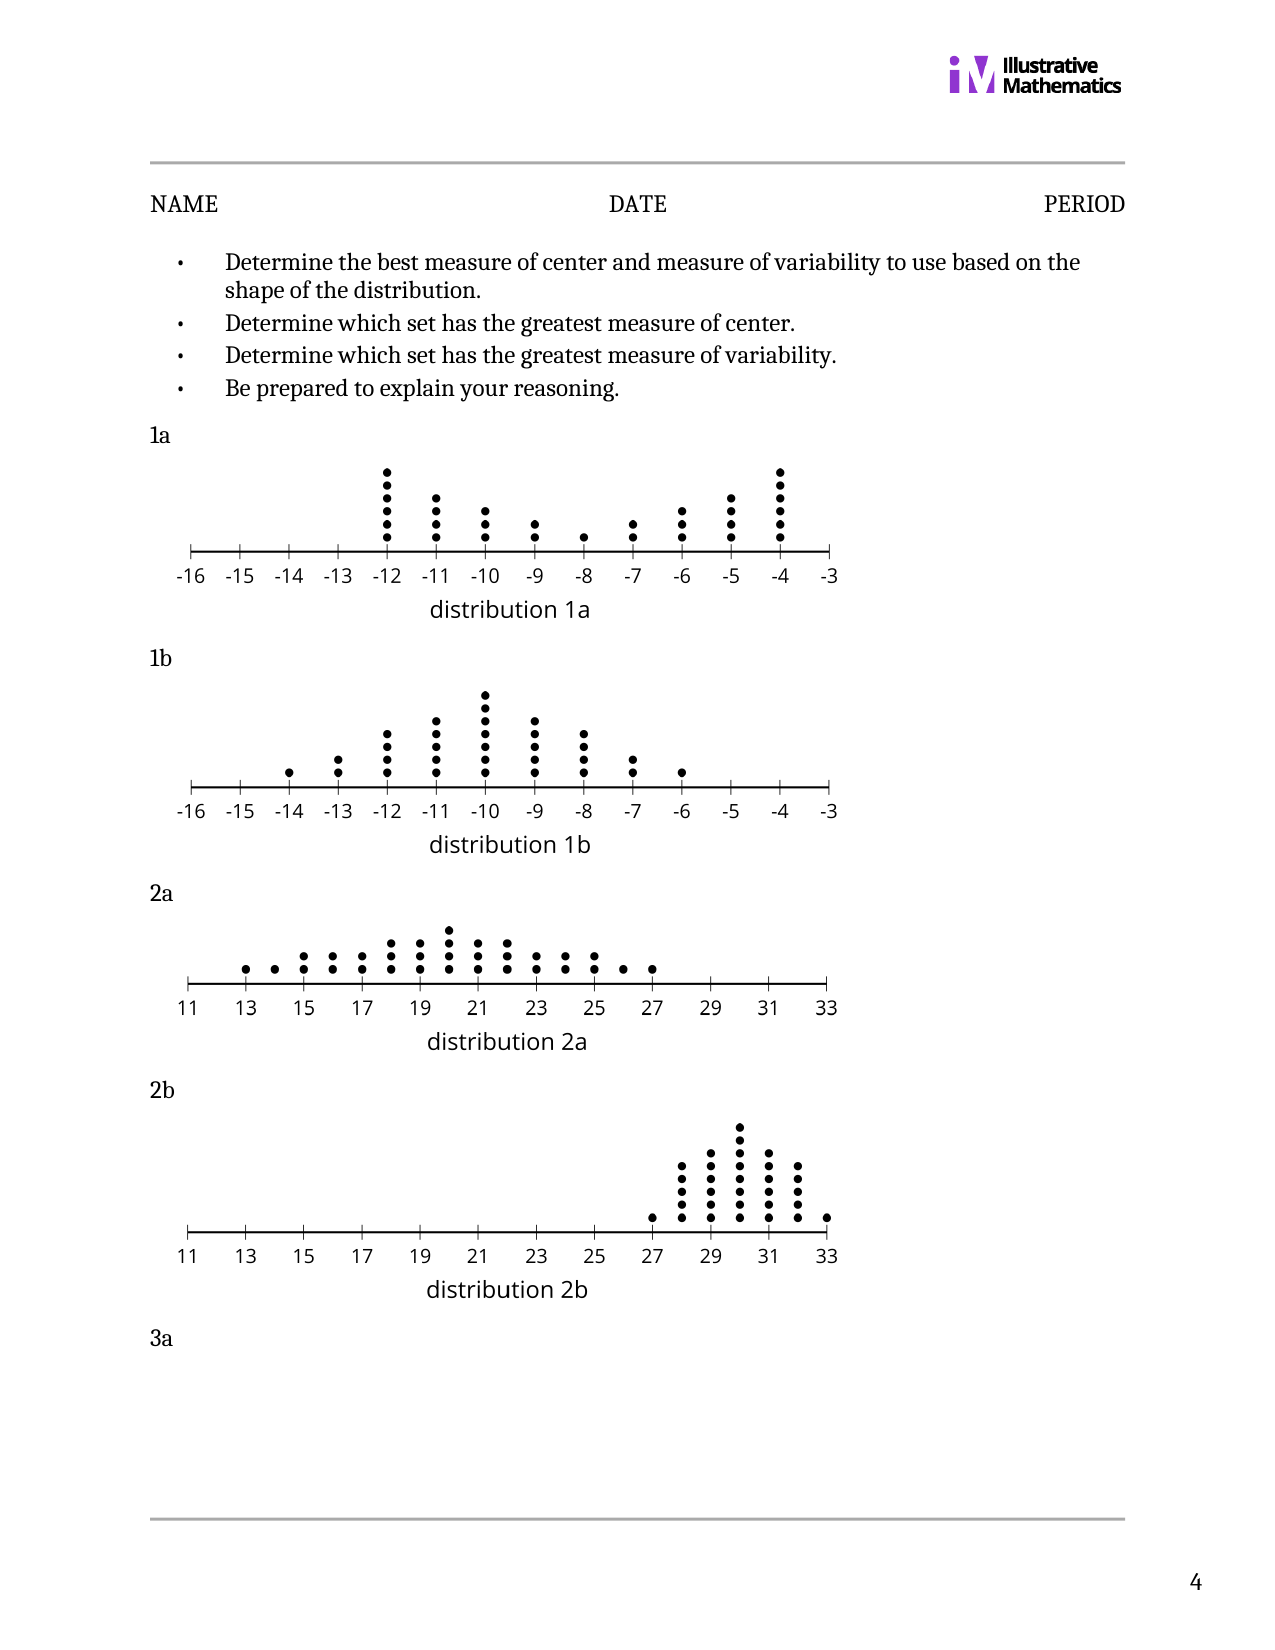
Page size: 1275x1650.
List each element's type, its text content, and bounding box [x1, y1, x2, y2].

list Determine which set has the greatest measure of center. [175, 309, 1125, 337]
list Determine which set has the greatest measure of variability. [175, 341, 1125, 370]
text 1a [150, 421, 1125, 450]
picture [949, 55, 1121, 93]
picture [168, 1123, 845, 1306]
text 1b [150, 644, 1125, 673]
list Be prepared to explain your reasoning. [175, 374, 1125, 402]
picture [168, 468, 846, 626]
picture [168, 926, 845, 1058]
list Determine the best measure of center and measure of variability to use based on the shape of the distribution. [175, 247, 1125, 305]
picture [168, 691, 846, 861]
text 3a [150, 1324, 1125, 1353]
text 2b [150, 1076, 1125, 1105]
text 2a [150, 879, 1125, 908]
